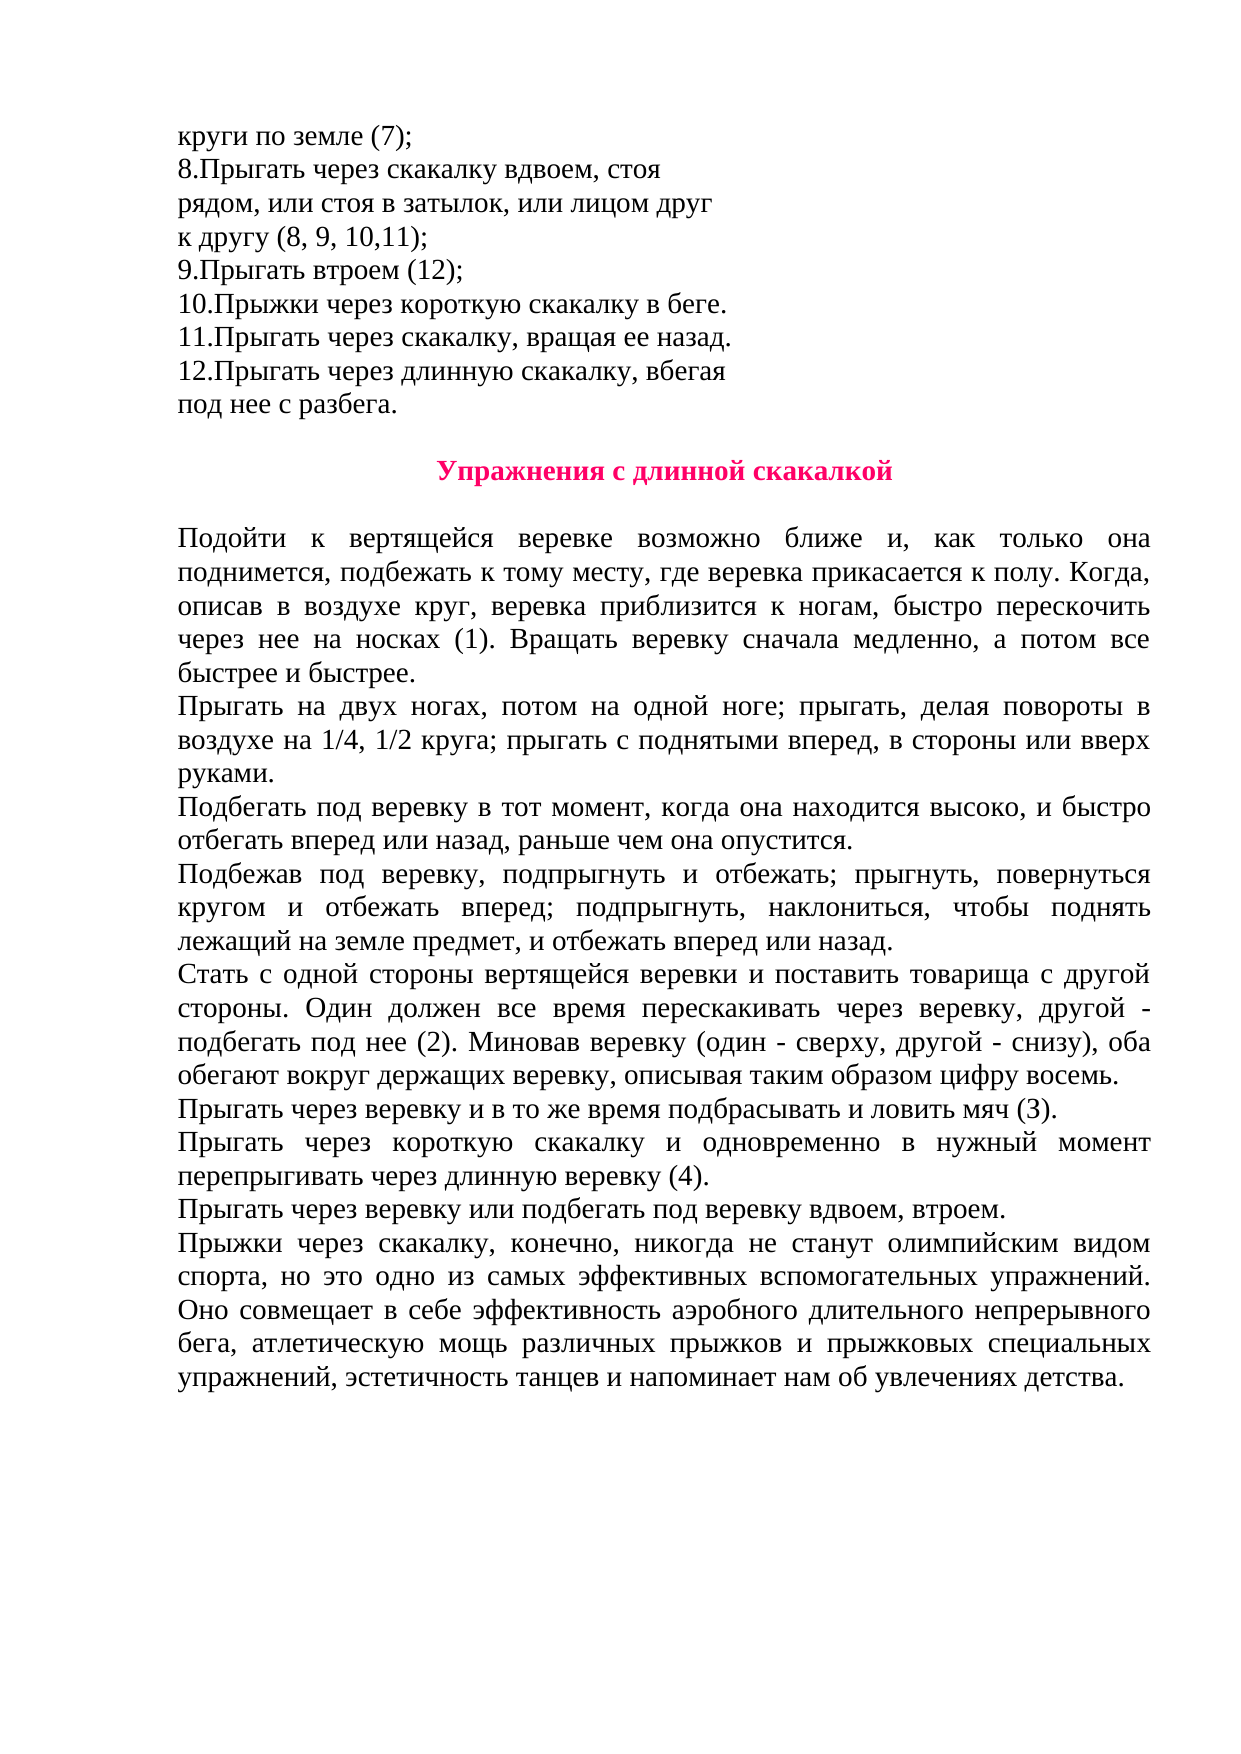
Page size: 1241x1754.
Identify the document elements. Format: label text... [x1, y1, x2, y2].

text 8.Прыгать через скакалку вдвоем, стоя [177, 152, 1152, 185]
text под нее с разбега. [177, 386, 1152, 420]
text 12.Прыгать через длинную скакалку, вбегая [177, 353, 1152, 386]
text Подбегать под веревку в тот момент, когда она находится высоко, и быстро отбегать вперед или назад, раньше чем она опустится. [177, 789, 1152, 856]
text Прыгать на двух ногах, потом на одной ноге; прыгать, делая повороты в воздухе на 1/4, 1/2 круга; прыгать с поднятыми вперед, в стороны или вверх руками. [177, 688, 1152, 789]
text 9.Прыгать втроем (12); [177, 252, 1152, 286]
text к другу (8, 9, 10,11); [177, 219, 1152, 252]
text Подбежав под веревку, подпрыгнуть и отбежать; прыгнуть, повернуться кругом и отбежать вперед; подпрыгнуть, наклониться, чтобы поднять лежащий на земле предмет, и отбежать вперед или назад. [177, 856, 1152, 957]
text 11.Прыгать через скакалку, вращая ее назад. [177, 319, 1152, 353]
text Упражнения с длинной скакалкой [177, 453, 1152, 487]
text Стать с одной стороны вертящейся веревки и поставить товарища с другой стороны. Один должен все время перескакивать через веревку, другой - подбегать под нее (2). Миновав веревку (один - сверху, другой - снизу), оба обегают вокруг держащих веревку, описывая таким образом цифру восемь. [177, 957, 1152, 1091]
text рядом, или стоя в затылок, или лицом друг [177, 185, 1152, 219]
text Прыгать через короткую скакалку и одновременно в нужный момент перепрыгивать через длинную веревку (4). [177, 1124, 1152, 1191]
text Подойти к вертящейся веревке возможно ближе и, как только она поднимется, подбежать к тому месту, где веревка прикасается к полу. Когда, описав в воздухе круг, веревка приблизится к ногам, быстро перескочить через нее на носках (1). Вращать веревку сначала медленно, а потом все быстрее и быстрее. [177, 521, 1152, 688]
text круги по земле (7); [177, 118, 1152, 152]
text Прыгать через веревку и в то же время подбрасывать и ловить мяч (З). [177, 1091, 1152, 1124]
text 10.Прыжки через короткую скакалку в беге. [177, 286, 1152, 319]
text Прыгать через веревку или подбегать под веревку вдвоем, втроем. [177, 1191, 1152, 1225]
text Прыжки через скакалку, конечно, никогда не станут олимпийским видом спорта, но это одно из самых эффективных вспомогательных упражнений. Оно совмещает в себе эффективность аэробного длительного непрерывного бега, атлетическую мощь различных прыжков и прыжковых специальных упражнений, эстетичность танцев и напоминает нам об увлечениях детства. [177, 1225, 1152, 1393]
